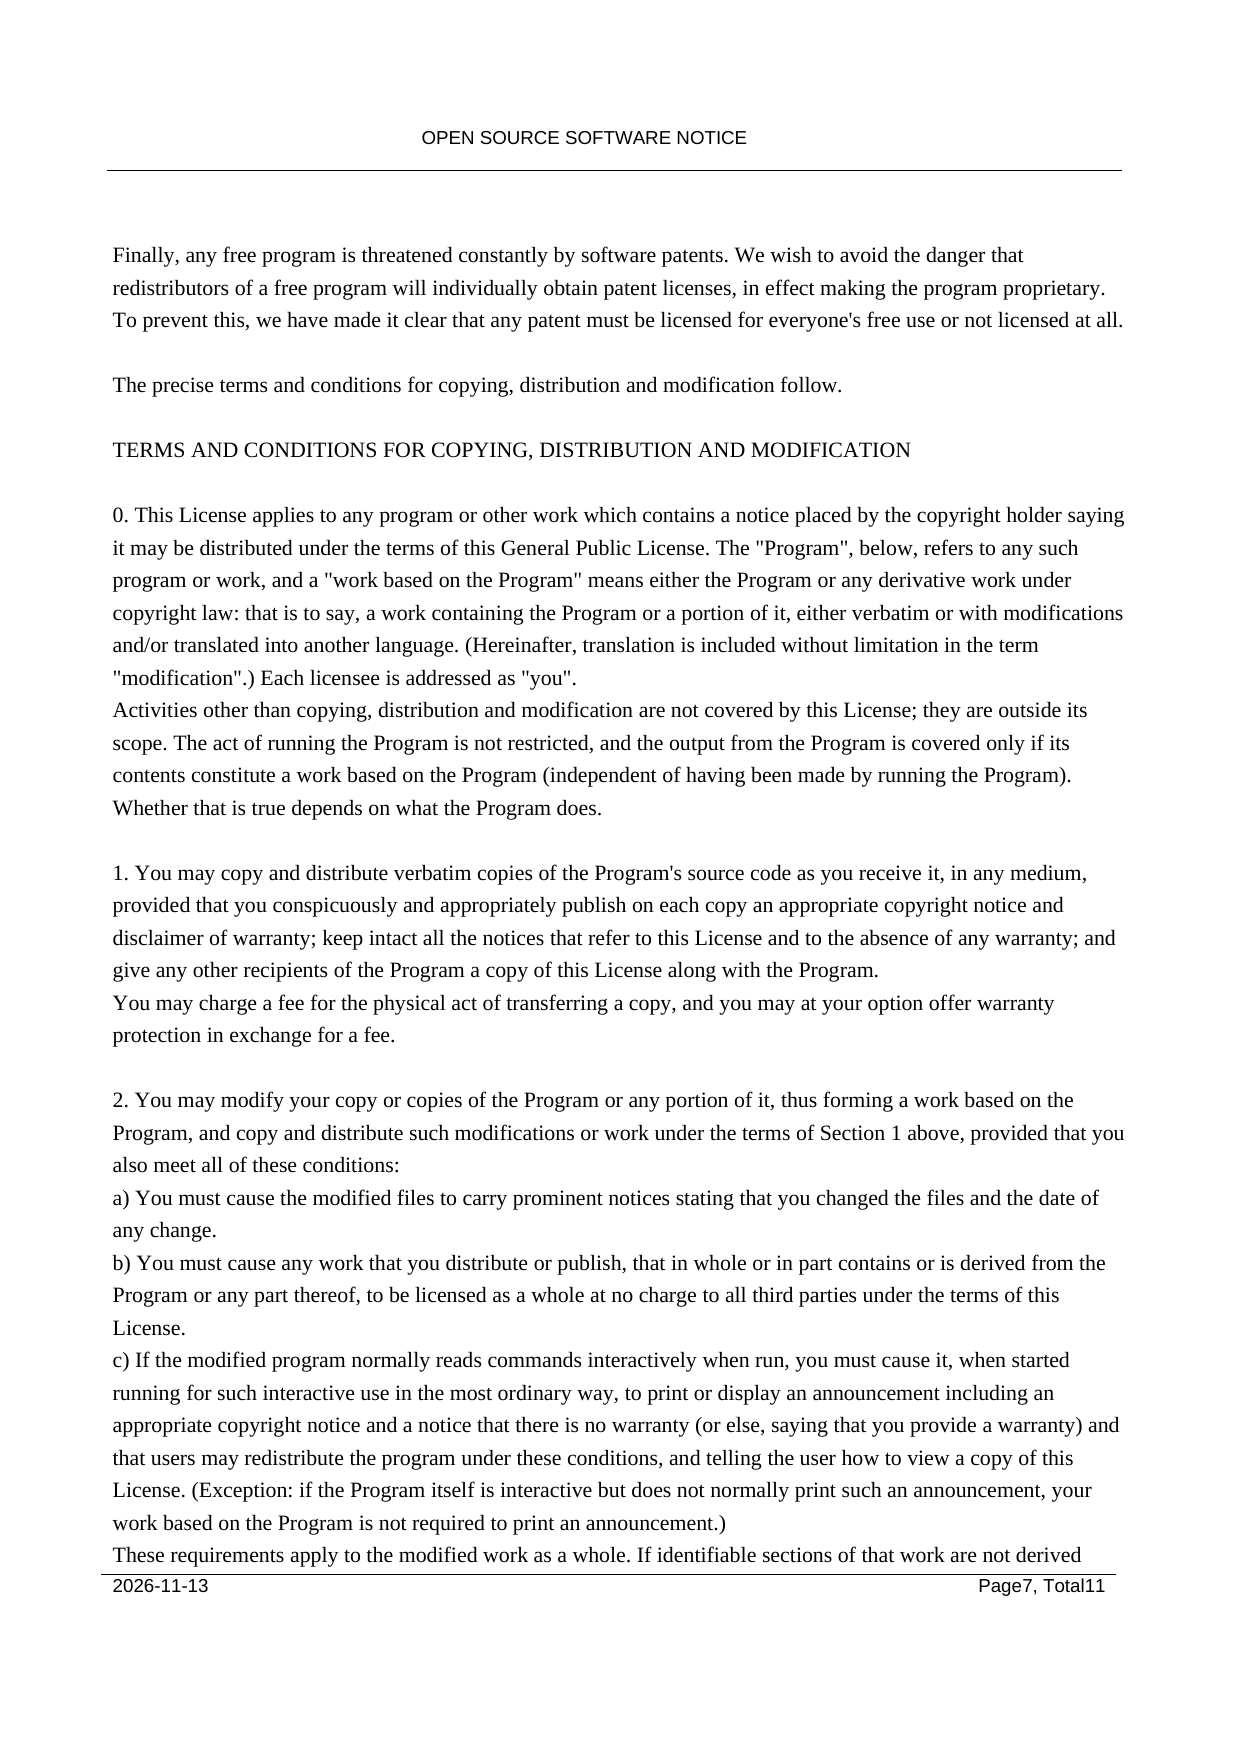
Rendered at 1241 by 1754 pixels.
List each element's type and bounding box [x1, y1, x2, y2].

text [112, 206, 1128, 1571]
